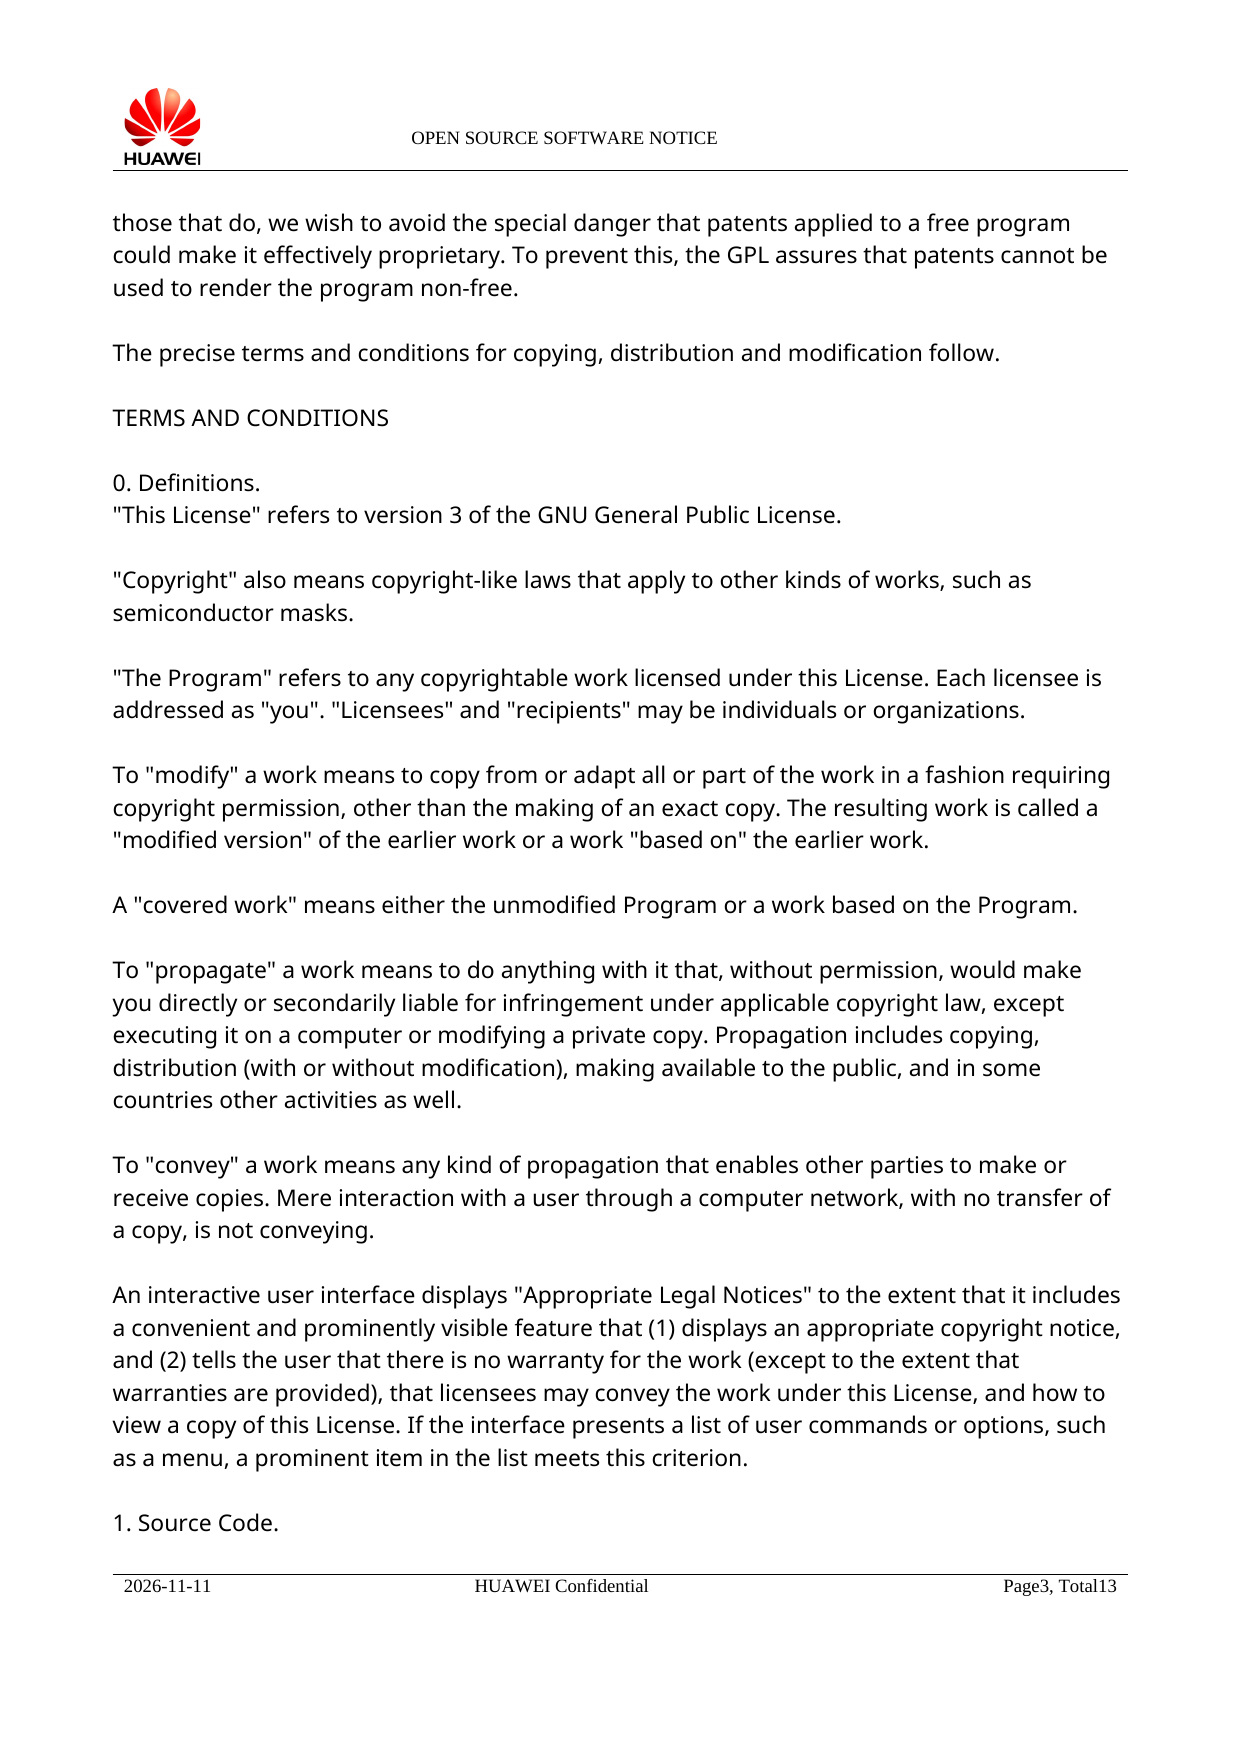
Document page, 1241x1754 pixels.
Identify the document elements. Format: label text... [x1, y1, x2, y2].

text The precise terms and conditions for copying, distribution and modification follow. [112, 336, 1128, 369]
text "The Program" refers to any copyrightable work licensed under this License. Each licensee is addressed as "you". "Licensees" and "recipients" may be individuals or organizations. [112, 661, 1128, 726]
text 1. Source Code. [112, 1506, 1128, 1539]
text An interactive user interface displays "Appropriate Legal Notices" to the extent that it includes a convenient and prominently visible feature that (1) displays an appropriate copyright notice, and (2) tells the user that there is no warranty for the work (except to the extent that warranties are provided), that licensees may convey the work under this License, and how to view a copy of this License. If the interface presents a list of user commands or options, such as a menu, a prominent item in the list meets this criterion. [112, 1279, 1128, 1474]
text A "covered work" means either the unmodified Program or a work based on the Program. [112, 889, 1128, 921]
picture [124, 88, 201, 165]
text To "modify" a work means to copy from or adapt all or part of the work in a fashion requiring copyright permission, other than the making of an exact copy. The resulting work is called a "modified version" of the earlier work or a work "based on" the earlier work. [112, 759, 1128, 856]
text "Copyright" also means copyright-like laws that apply to other kinds of works, such as semiconductor masks. [112, 564, 1128, 629]
text TERMS AND CONDITIONS [112, 401, 1128, 434]
text "This License" refers to version 3 of the GNU General Public License. [112, 499, 1128, 531]
text To "convey" a work means any kind of propagation that enables other parties to make or receive copies. Mere interaction with a user through a computer network, with no transfer of a copy, is not conveying. [112, 1149, 1128, 1246]
text 0. Definitions. [112, 466, 1128, 499]
text To "propagate" a work means to do anything with it that, without permission, would make you directly or secondarily liable for infringement under applicable copyright law, except executing it on a computer or modifying a private copy. Propagation includes copying, distribution (with or without modification), making available to the public, and in some countries other activities as well. [112, 954, 1128, 1116]
